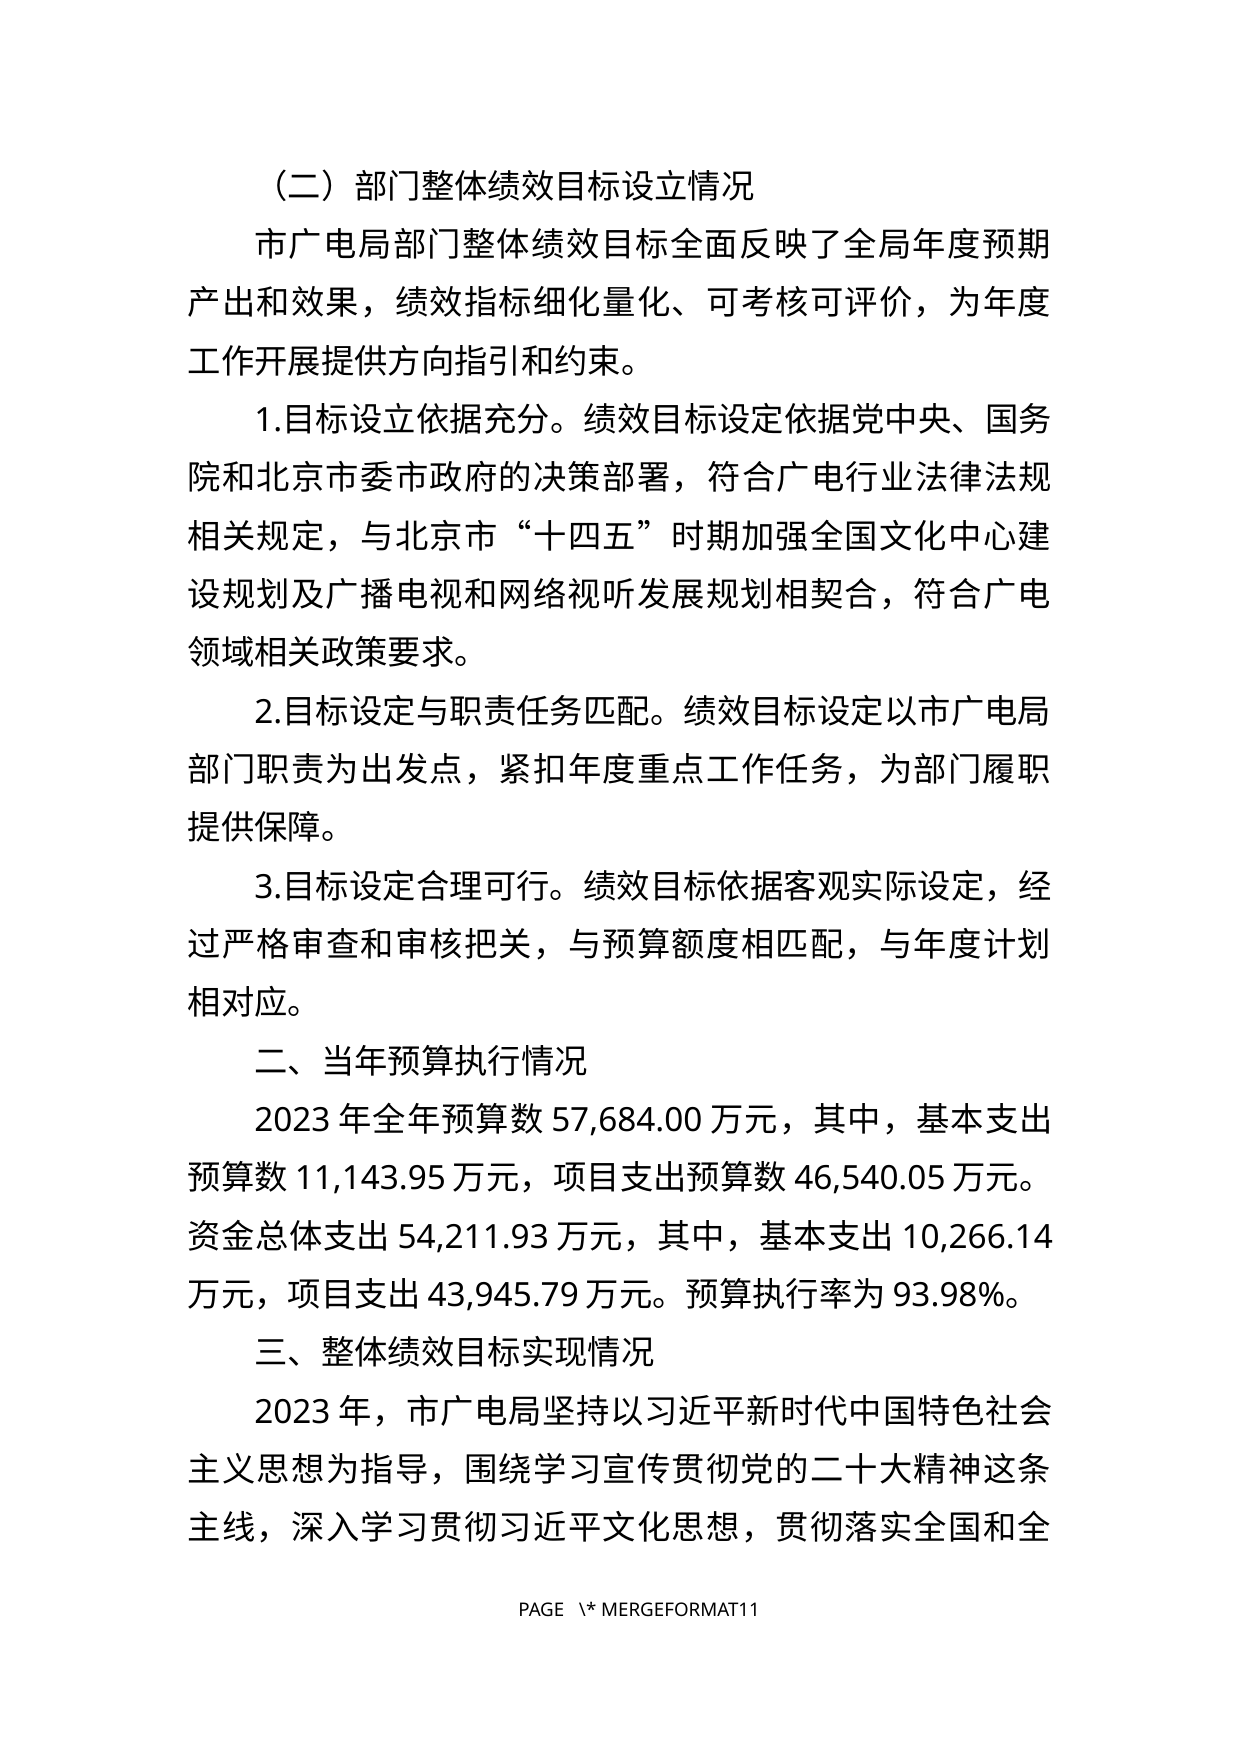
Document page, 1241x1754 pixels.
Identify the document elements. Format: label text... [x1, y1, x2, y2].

text 2023年全年预算数57,684.00万元，其中，基本支出预算数11,143.95万元，项目支出预算数46,540.05万元。资金总体支出54,211.93万元，其中，基本支出10,266.14万元，项目支出43,945.79万元。预算执行率为93.98%。 [187, 1085, 1053, 1318]
text 三、整体绩效目标实现情况 [187, 1318, 1053, 1376]
text 市广电局部门整体绩效目标全面反映了全局年度预期产出和效果，绩效指标细化量化、可考核可评价，为年度工作开展提供方向指引和约束。 [187, 210, 1053, 385]
text 二、当年预算执行情况 [187, 1026, 1053, 1085]
text （二）部门整体绩效目标设立情况 [187, 151, 1053, 210]
text 2.目标设定与职责任务匹配。绩效目标设定以市广电局部门职责为出发点，紧扣年度重点工作任务，为部门履职提供保障。 [187, 676, 1053, 851]
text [187, 1376, 1053, 1551]
text 3.目标设定合理可行。绩效目标依据客观实际设定，经过严格审查和审核把关，与预算额度相匹配，与年度计划相对应。 [187, 851, 1053, 1026]
text 1.目标设立依据充分。绩效目标设定依据党中央、国务院和北京市委市政府的决策部署，符合广电行业法律法规相关规定，与北京市“十四五”时期加强全国文化中心建设规划及广播电视和网络视听发展规划相契合，符合广电领域相关政策要求。 [187, 385, 1053, 676]
